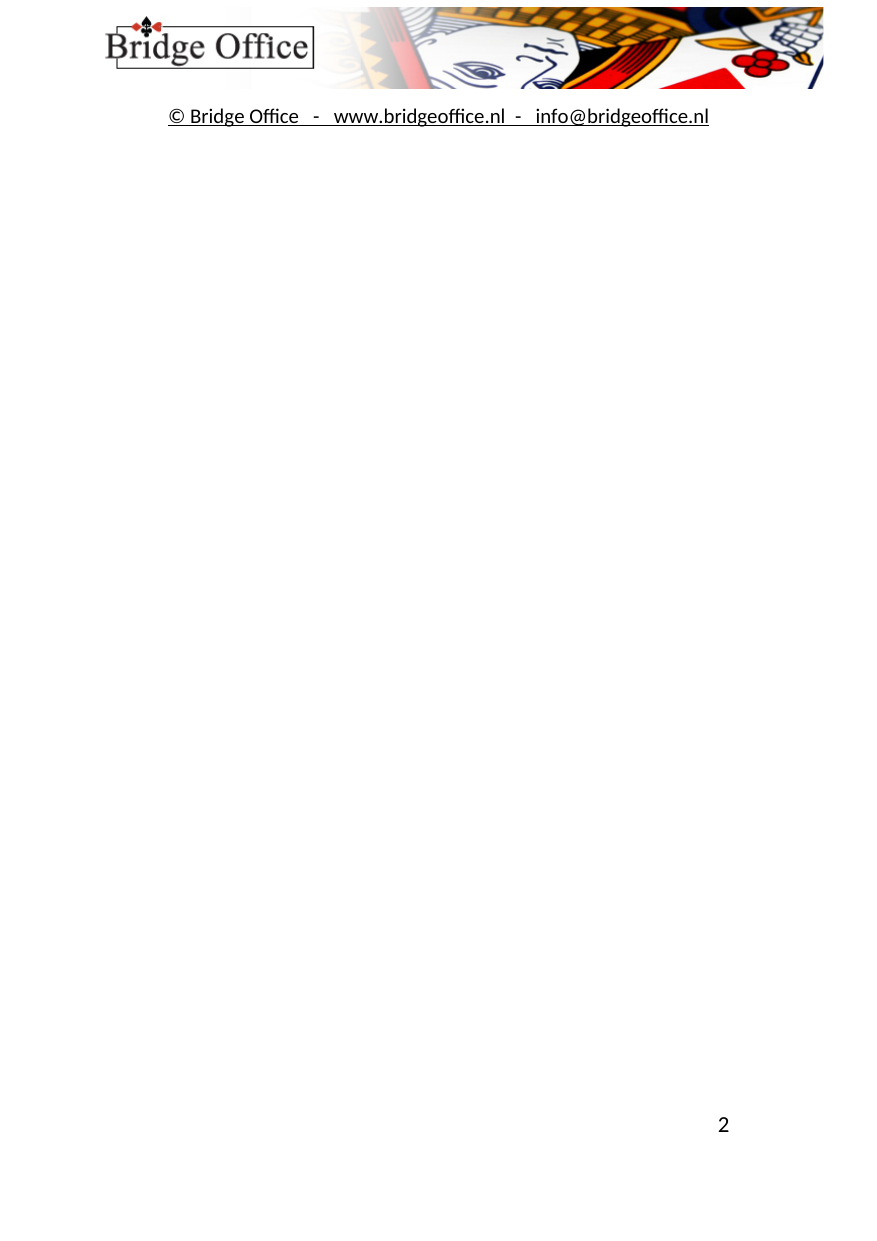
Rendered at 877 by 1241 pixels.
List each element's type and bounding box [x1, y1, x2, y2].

picture [78, 7, 824, 89]
